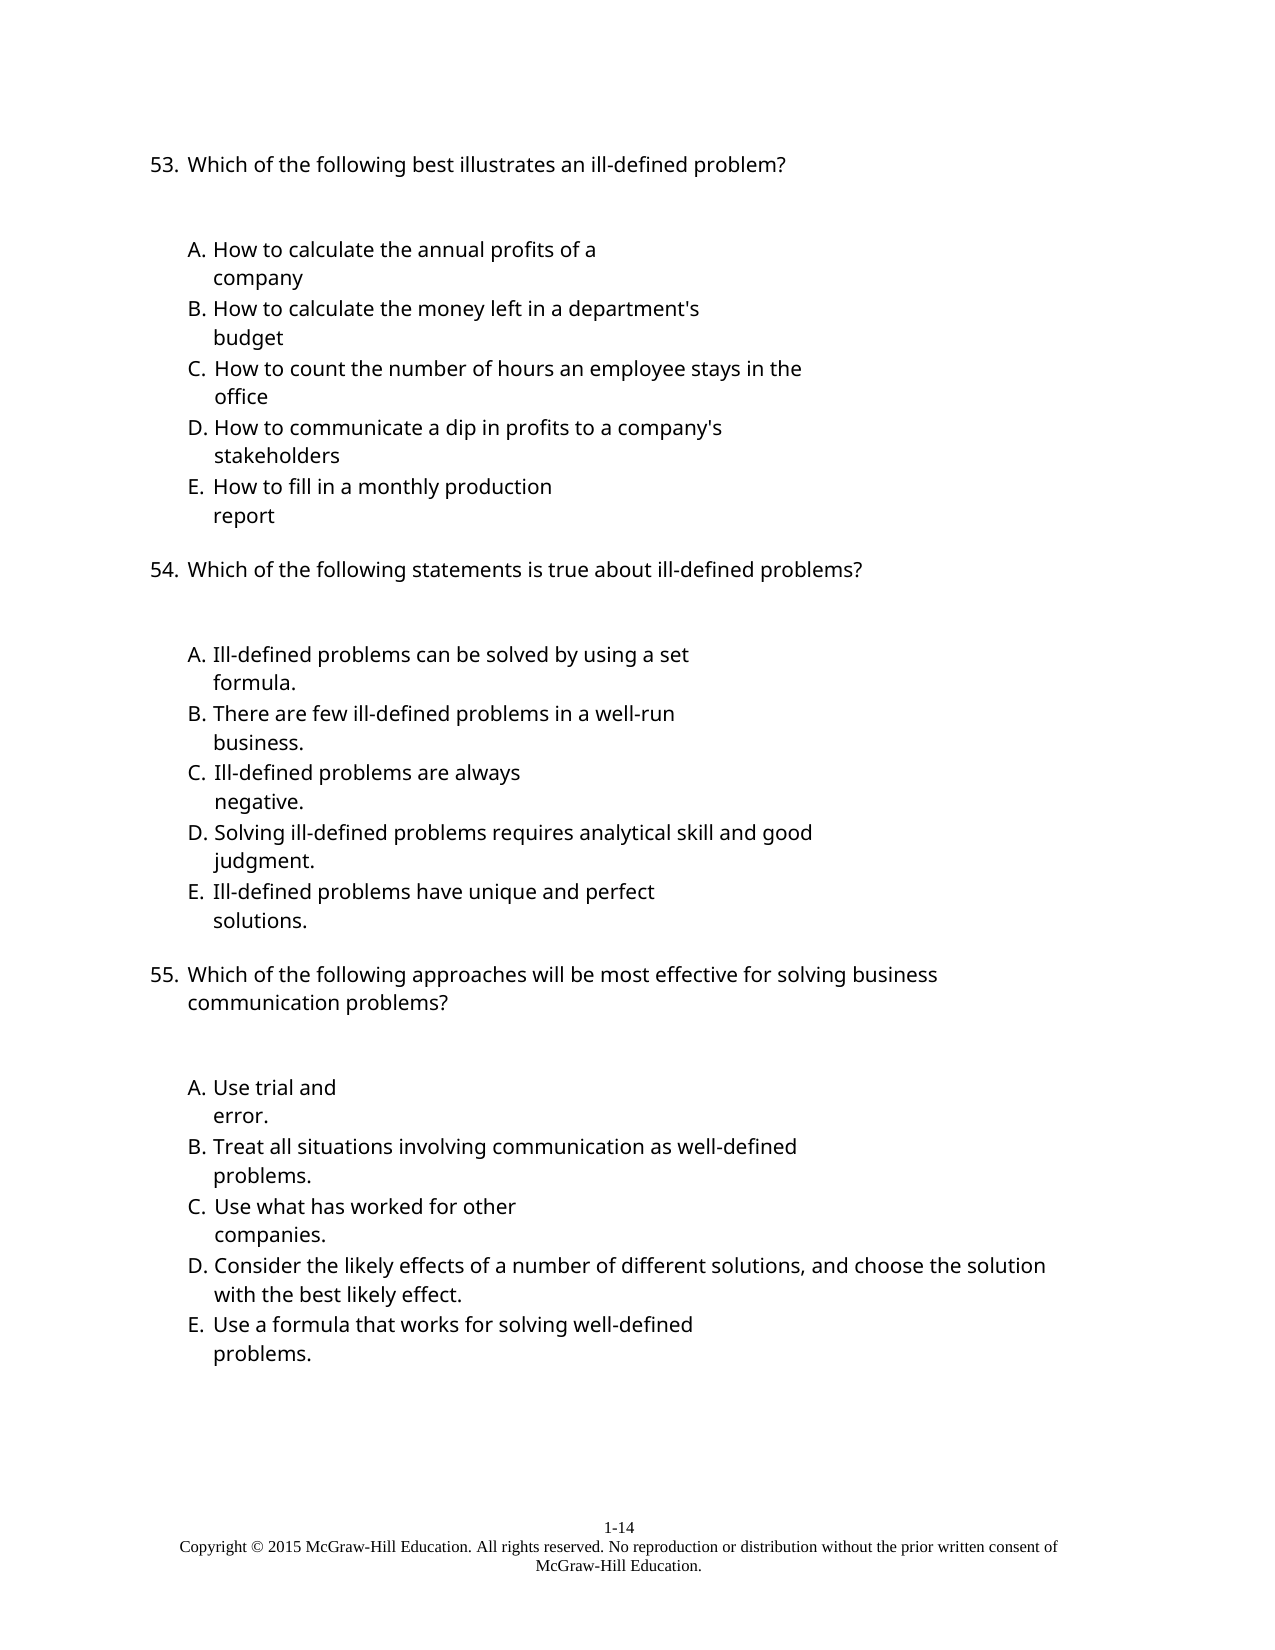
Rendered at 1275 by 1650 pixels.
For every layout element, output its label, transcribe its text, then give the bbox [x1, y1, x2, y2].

table_header Which of the following statements is true about ill-defined problems? [188, 555, 1087, 934]
table_header 54. [150, 555, 187, 934]
table_header Which of the following approaches will be most effective for solving business communication problems? [188, 960, 1087, 1368]
table_header 53. [150, 150, 187, 529]
table_header Which of the following best illustrates an ill-defined problem? [188, 150, 1087, 529]
table_header 55. [150, 960, 187, 1368]
